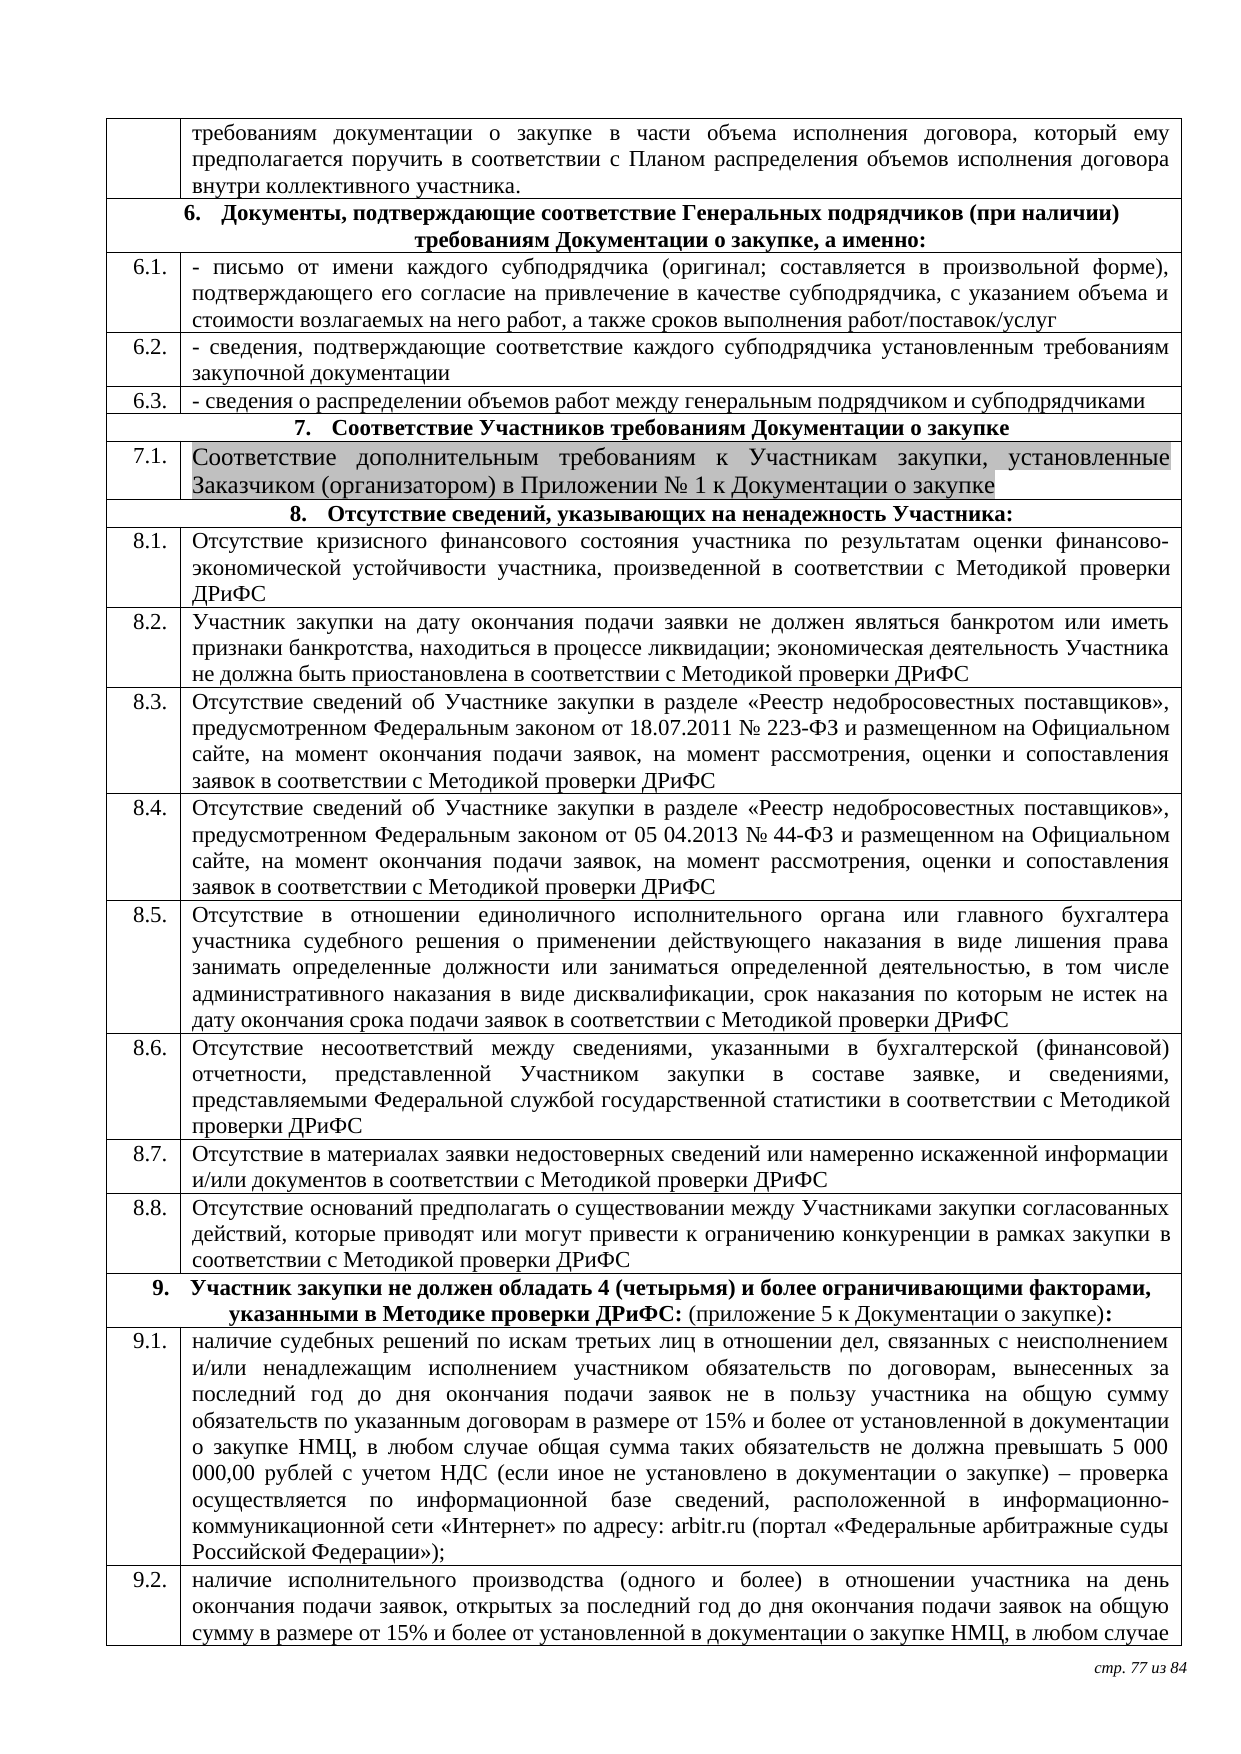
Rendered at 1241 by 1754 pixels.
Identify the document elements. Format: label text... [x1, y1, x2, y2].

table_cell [181, 119, 1181, 198]
table_cell Соответствие дополнительным требованиям к Участникам закупки, установленные Заказчиком (организатором) в Приложении № 1 к Документации о закупке [995, 442, 1181, 499]
table_cell [107, 528, 180, 607]
table_cell Участник закупки не должен обладать 4 (четырьмя) и более ограничивающими факторами, указанными в Методике проверки ДРиФС: (приложение 5 к Документации о закупке): [107, 1274, 1181, 1327]
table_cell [181, 1566, 1181, 1645]
table_cell [107, 442, 180, 499]
table_cell Отсутствие оснований предполагать о существовании между Участниками закупки согласованных действий, которые приводят или могут привести к ограничению конкуренции в рамках закупки в соответствии с Методикой проверки ДРиФС [181, 1194, 1181, 1273]
table_cell [107, 1140, 180, 1193]
table_cell Отсутствие сведений, указывающих на ненадежность Участника: [107, 500, 1181, 527]
table_cell Отсутствие в отношении единоличного исполнительного органа или главного бухгалтера участника судебного решения о применении действующего наказания в виде лишения права занимать определенные должности или заниматься определенной деятельностью, в том числе административного наказания в виде дисквалификации, срок наказания по которым не истек на дату окончания срока подачи заявок в соответствии с Методикой проверки ДРиФС [181, 901, 1181, 1032]
table_cell Документы, подтверждающие соответствие Генеральных подрядчиков (при наличии) требованиям Документации о закупке, а именно: [107, 199, 1181, 252]
table_cell Отсутствие несоответствий между сведениями, указанными в бухгалтерской (финансовой) отчетности, представленной Участником закупки в составе заявке, и сведениями, представляемыми Федеральной службой государственной статистики в соответствии с Методикой проверки ДРиФС [181, 1034, 1181, 1139]
table_cell [107, 688, 180, 793]
table_cell - сведения о распределении объемов работ между генеральным подрядчиком и субподрядчиками [181, 387, 1181, 413]
table_cell [107, 1034, 180, 1139]
table_cell [107, 901, 180, 1032]
table_cell [107, 1194, 180, 1273]
table_cell Отсутствие сведений об Участнике закупки в разделе «Реестр недобросовестных поставщиков», предусмотренном Федеральным законом от 05 04.2013 № 44-ФЗ и размещенном на Официальном сайте, на момент окончания подачи заявок, на момент рассмотрения, оценки и сопоставления заявок в соответствии с Методикой проверки ДРиФС [181, 794, 1181, 900]
table_cell Отсутствие кризисного финансового состояния участника по результатам оценки финансово-экономической устойчивости участника, произведенной в соответствии с Методикой проверки ДРиФС [181, 528, 1181, 607]
table_cell Соответствие Участников требованиям Документации о закупке [107, 414, 1181, 441]
table_cell [107, 608, 180, 687]
table_cell наличие судебных решений по искам третьих лиц в отношении дел, связанных с неисполнением и/или ненадлежащим исполнением участником обязательств по договорам, вынесенных за последний год до дня окончания подачи заявок не в пользу участника на общую сумму обязательств по указанным договорам в размере от 15% и более от установленной в документации о закупке НМЦ, в любом случае общая сумма таких обязательств не должна превышать 5 000 000,00 рублей с учетом НДС (если иное не установлено в документации о закупке) – проверка осуществляется по информационной базе сведений, расположенной в информационно-коммуникационной сети «Интернет» по адресу: arbitr.ru (портал «Федеральные арбитражные суды Российской Федерации»); [181, 1328, 1181, 1565]
table_cell Отсутствие в материалах заявки недостоверных сведений или намеренно искаженной информации и/или документов в соответствии с Методикой проверки ДРиФС [181, 1140, 1181, 1193]
table_cell [107, 387, 180, 413]
table_cell - письмо от имени каждого субподрядчика (оригинал; составляется в произвольной форме), подтверждающего его согласие на привлечение в качестве субподрядчика, с указанием объема и стоимости возлагаемых на него работ, а также сроков выполнения работ/поставок/услуг [181, 253, 1181, 332]
table_cell [107, 1566, 180, 1645]
table_cell [107, 119, 180, 198]
table_cell [107, 1328, 180, 1565]
table_cell [107, 333, 180, 386]
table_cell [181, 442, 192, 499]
table_cell - сведения, подтверждающие соответствие каждого субподрядчика установленным требованиям закупочной документации [181, 333, 1181, 386]
table_cell [107, 794, 180, 900]
table_cell Отсутствие сведений об Участнике закупки в разделе «Реестр недобросовестных поставщиков», предусмотренном Федеральным законом от 18.07.2011 № 223-ФЗ и размещенном на Официальном сайте, на момент окончания подачи заявок, на момент рассмотрения, оценки и сопоставления заявок в соответствии с Методикой проверки ДРиФС [181, 688, 1181, 793]
table_cell Участник закупки на дату окончания подачи заявки не должен являться банкротом или иметь признаки банкротства, находиться в процессе ликвидации; экономическая деятельность Участника не должна быть приостановлена в соответствии с Методикой проверки ДРиФС [181, 608, 1181, 687]
table_cell [107, 253, 180, 332]
